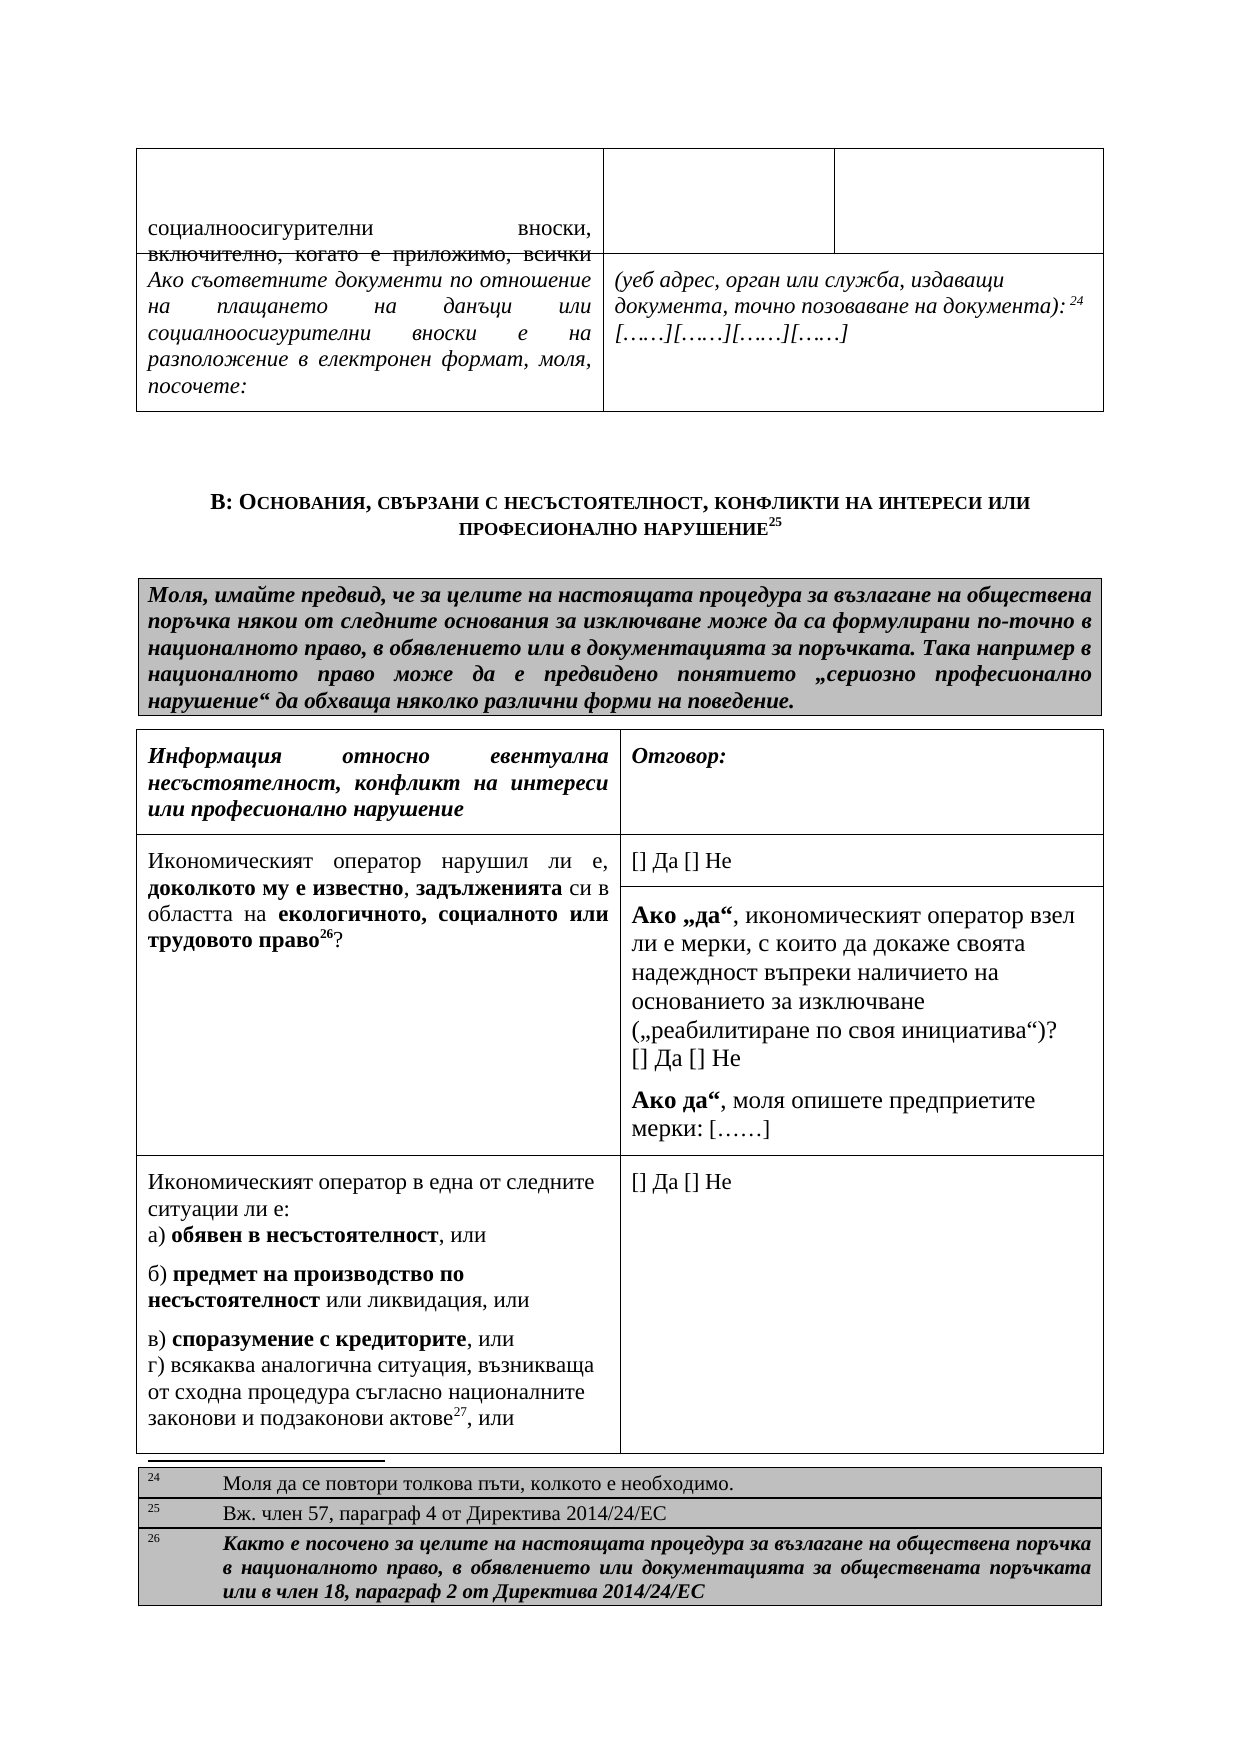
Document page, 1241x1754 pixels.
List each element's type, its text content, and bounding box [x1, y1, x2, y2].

table_cell [] Да [] Не [621, 835, 1103, 886]
title В: Основания, свързани с несъстоятелност, конфликти на интереси или професионално нарушение [148, 488, 1093, 541]
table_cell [604, 149, 834, 253]
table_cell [621, 1156, 1103, 1453]
table_cell Икономическият оператор нарушил ли е, доколкото му е известно, задълженията си в областта на екологичното, социалното или трудовото право? [137, 835, 620, 1155]
table_header Отговор: [621, 730, 1103, 834]
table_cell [835, 149, 1103, 253]
table_cell (уеб адрес, орган или служба, издаващи документа, точно позоваване на документа): [……][……][……][……] [604, 254, 1103, 411]
table_cell Ако „да“, икономическият оператор взел ли е мерки, с които да докаже своята надеждност въпреки наличието на основанието за изключване („реабилитиране по своя инициатива“)? [] Да [] Не Ако да“, моля опишете предприетите мерки: [……] [621, 887, 1103, 1155]
table_cell Ако съответните документи по отношение на плащането на данъци или социалноосигурителни вноски е на разположение в електронен формат, моля, посочете: [137, 254, 603, 411]
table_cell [137, 1156, 620, 1453]
text Моля, имайте предвид, че за целите на настоящата процедура за възлагане на обществена поръчка някои от следните основания за изключване може да са формулирани по-точно в националното право, в обявлението или в документацията за поръчката. Така например в националното право може да е предвидено понятието „сериозно професионално нарушение“ да обхваща няколко различни форми на поведение. [139, 579, 1101, 715]
table_header Информация относно евентуална несъстоятелност, конфликт на интереси или професионално нарушение [137, 730, 620, 834]
